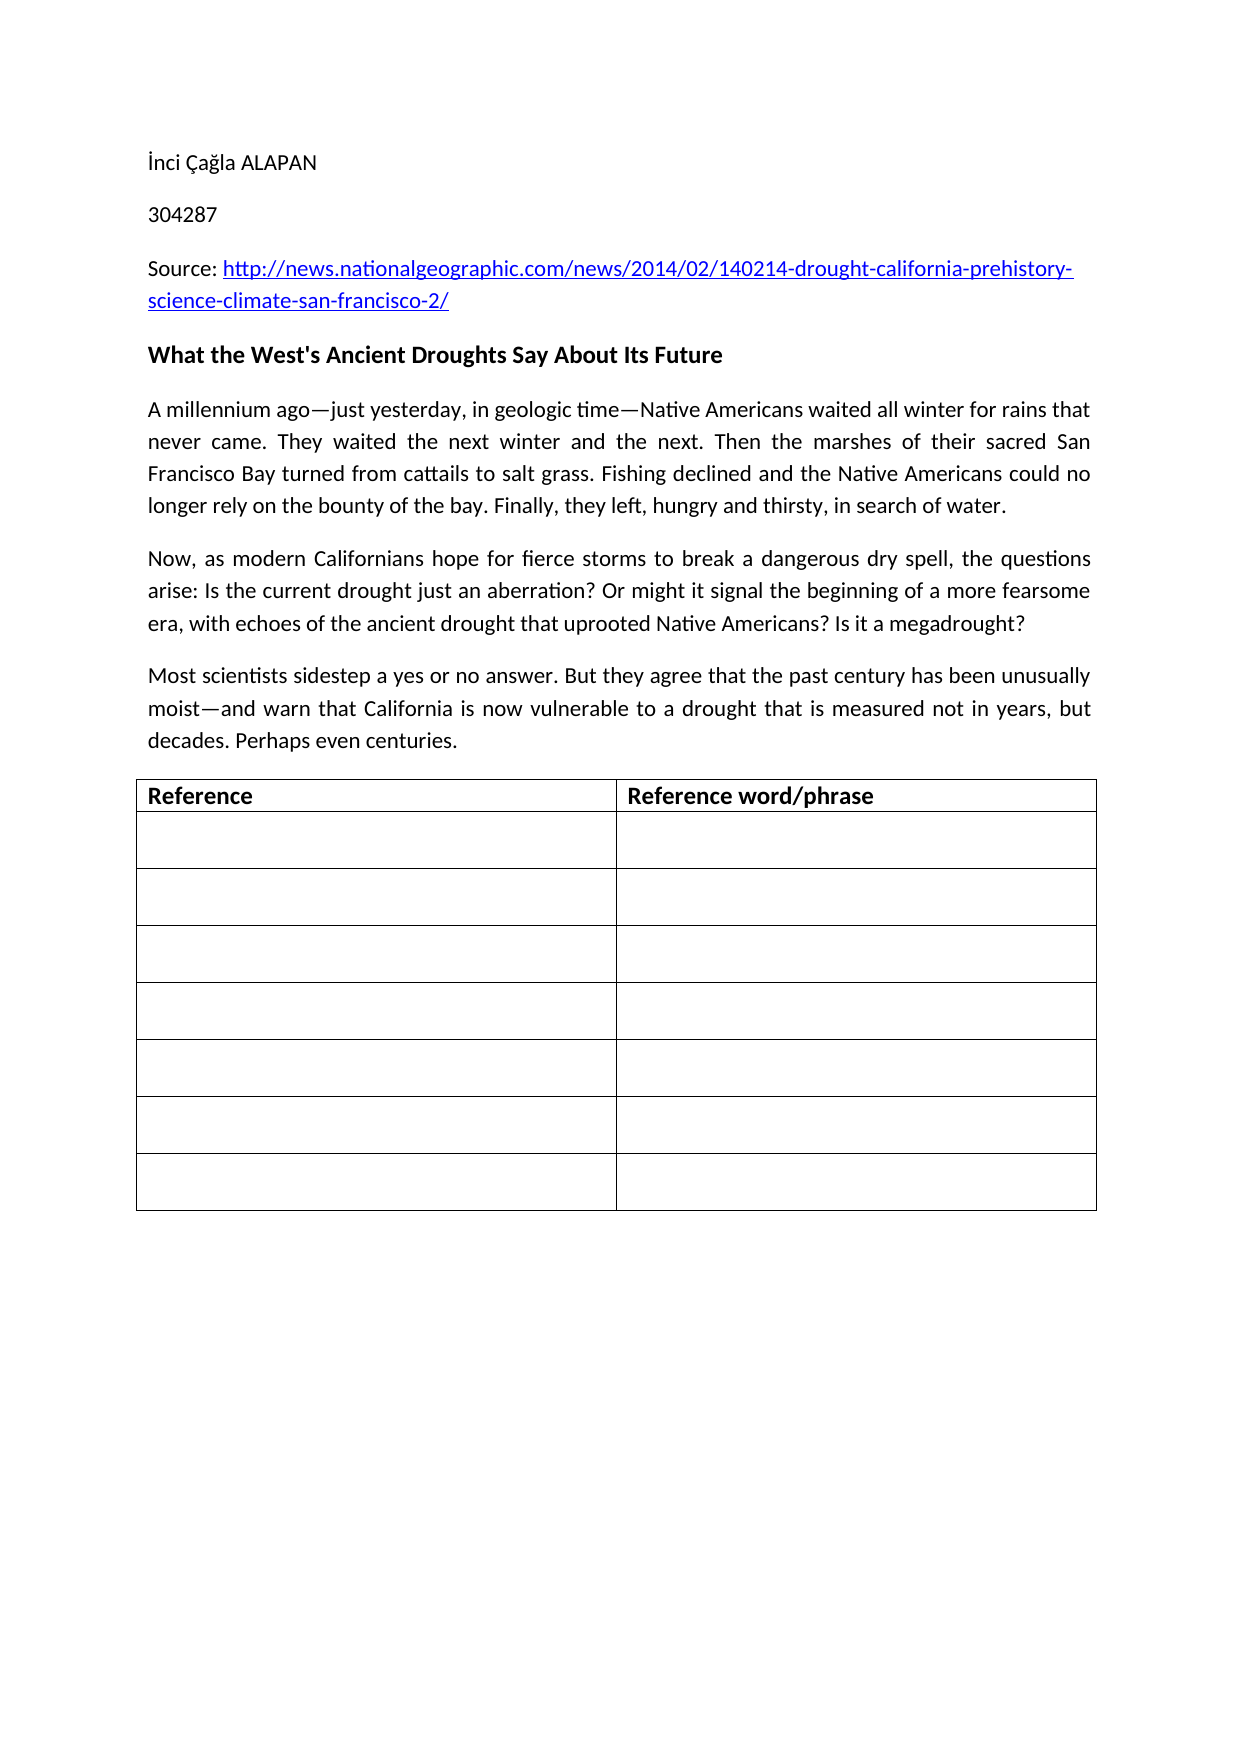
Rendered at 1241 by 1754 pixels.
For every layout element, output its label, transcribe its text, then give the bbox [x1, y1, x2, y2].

text Most scientists sidestep a yes or no answer. But they agree that the past century has been unusually moist—and warn that California is now vulnerable to a drought that is measured not in years, but decades. Perhaps even centuries. [148, 662, 1093, 754]
table_cell [137, 869, 616, 925]
table_cell [137, 1154, 616, 1210]
text Now, as modern Californians hope for fierce storms to break a dangerous dry spell, the questions arise: Is the current drought just an aberration? Or might it signal the beginning of a more fearsome era, with echoes of the ancient drought that uprooted Native Americans? Is it a megadrought? [148, 544, 1093, 637]
text İnci Çağla ALAPAN [148, 148, 1093, 176]
table_cell [617, 869, 1096, 925]
table_cell [137, 812, 616, 868]
table_cell [137, 1097, 616, 1153]
text What the West's Ancient Droughts Say About Its Future [148, 339, 1093, 369]
table_cell [137, 926, 616, 982]
text A millennium ago—just yesterday, in geologic time—Native Americans waited all winter for rains that never came. They waited the next winter and the next. Then the marshes of their sacred San Francisco Bay turned from cattails to salt grass. Fishing declined and the Native Americans could no longer rely on the bounty of the bay. Finally, they left, hungry and thirsty, in search of water. [148, 395, 1093, 519]
table_cell [617, 1040, 1096, 1096]
text Source: http://news.nationalgeographic.com/news/2014/02/140214-drought-california-prehistory-science-climate-san-francisco-2/ [148, 254, 1093, 314]
table_cell [137, 983, 616, 1039]
table_cell [617, 983, 1096, 1039]
table_cell [617, 812, 1096, 868]
table_cell [617, 926, 1096, 982]
text 304287 [148, 201, 1093, 229]
table_cell [137, 1040, 616, 1096]
table_header Reference [137, 780, 616, 811]
table_cell [617, 1154, 1096, 1210]
table_header Reference word/phrase [617, 780, 1096, 811]
table_cell [617, 1097, 1096, 1153]
